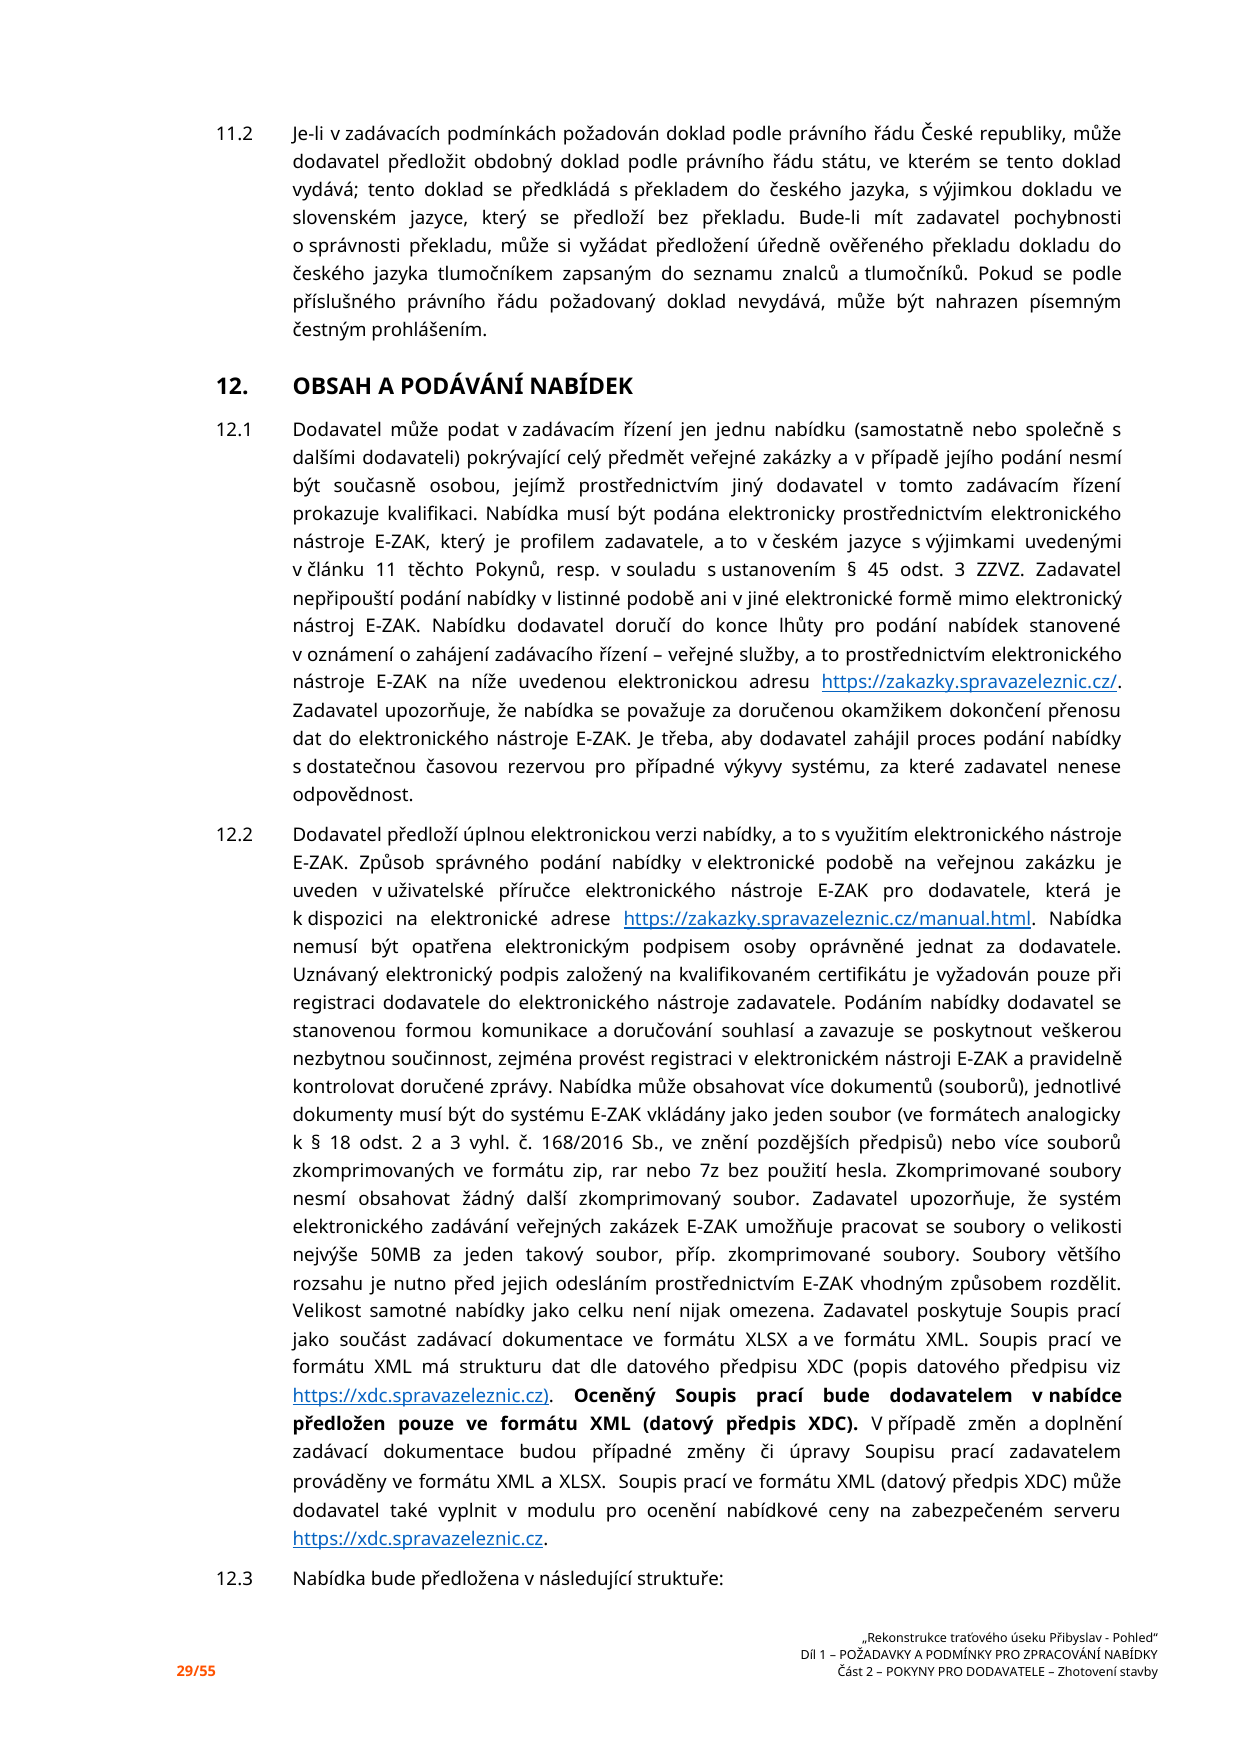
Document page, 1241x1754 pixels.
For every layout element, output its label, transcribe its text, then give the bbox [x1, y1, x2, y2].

text Nabídka bude předložena v následující struktuře: [216, 1566, 1122, 1591]
text OBSAH a PODÁVÁNÍ NABÍDEK [216, 370, 1122, 401]
text Dodavatel předloží úplnou elektronickou verzi nabídky, a to s využitím elektronického nástroje E-ZAK. Způsob správného podání nabídky v elektronické podobě na veřejnou zakázku je uveden v uživatelské příručce elektronického nástroje E-ZAK pro dodavatele, která je k dispozici na elektronické adrese https://zakazky.spravazeleznic.cz/manual.html. Nabídka nemusí být opatřena elektronickým podpisem osoby oprávněné jednat za dodavatele. Uznávaný elektronický podpis založený na kvalifikovaném certifikátu je vyžadován pouze při registraci dodavatele do elektronického nástroje zadavatele. Podáním nabídky dodavatel se stanovenou formou komunikace a doručování souhlasí a zavazuje se poskytnout veškerou nezbytnou součinnost, zejména provést registraci v elektronickém nástroji E-ZAK a pravidelně kontrolovat doručené zprávy. Nabídka může obsahovat více dokumentů (souborů), jednotlivé dokumenty musí být do systému E-ZAK vkládány jako jeden soubor (ve formátech analogicky k § 18 odst. 2 a 3 vyhl. č. 168/2016 Sb., ve znění pozdějších předpisů) nebo více souborů zkomprimovaných ve formátu zip, rar nebo 7z bez použití hesla. Zkomprimované soubory nesmí obsahovat žádný další zkomprimovaný soubor. Zadavatel upozorňuje, že systém elektronického zadávání veřejných zakázek E-ZAK umožňuje pracovat se soubory o velikosti nejvýše 50MB za jeden takový soubor, příp. zkomprimované soubory. Soubory většího rozsahu je nutno před jejich odesláním prostřednictvím E-ZAK vhodným způsobem rozdělit. Velikost samotné nabídky jako celku není nijak omezena. Zadavatel poskytuje Soupis prací jako součást zadávací dokumentace ve formátu XLSX a ve formátu XML. Soupis prací ve formátu XML má strukturu dat dle datového předpisu XDC (popis datového předpisu viz https://xdc.spravazeleznic.cz). Oceněný Soupis prací bude dodavatelem v nabídce předložen pouze ve formátu XML (datový předpis XDC). V případě změn a doplnění zadávací dokumentace budou případné změny či úpravy Soupisu prací zadavatelem prováděny ve formátu XML a XLSX. Soupis prací ve formátu XML (datový předpis XDC) může dodavatel také vyplnit v modulu pro ocenění nabídkové ceny na zabezpečeném serveru https://xdc.spravazeleznic.cz. [216, 821, 1122, 1551]
text Je-li v zadávacích podmínkách požadován doklad podle právního řádu České republiky, může dodavatel předložit obdobný doklad podle právního řádu státu, ve kterém se tento doklad vydává; tento doklad se předkládá s překladem do českého jazyka, s výjimkou dokladu ve slovenském jazyce, který se předloží bez překladu. Bude-li mít zadavatel pochybnosti o správnosti překladu, může si vyžádat předložení úředně ověřeného překladu dokladu do českého jazyka tlumočníkem zapsaným do seznamu znalců a tlumočníků. Pokud se podle příslušného právního řádu požadovaný doklad nevydává, může být nahrazen písemným čestným prohlášením. [216, 121, 1122, 342]
text Dodavatel může podat v zadávacím řízení jen jednu nabídku (samostatně nebo společně s dalšími dodavateli) pokrývající celý předmět veřejné zakázky a v případě jejího podání nesmí být současně osobou, jejímž prostřednictvím jiný dodavatel v tomto zadávacím řízení prokazuje kvalifikaci. Nabídka musí být podána elektronicky prostřednictvím elektronického nástroje E-ZAK, který je profilem zadavatele, a to v českém jazyce s výjimkami uvedenými v článku 11 těchto Pokynů, resp. v souladu s ustanovením § 45 odst. 3 ZZVZ. Zadavatel nepřipouští podání nabídky v listinné podobě ani v jiné elektronické formě mimo elektronický nástroj E-ZAK. Nabídku dodavatel doručí do konce lhůty pro podání nabídek stanovené v oznámení o zahájení zadávacího řízení – veřejné služby, a to prostřednictvím elektronického nástroje E-ZAK na níže uvedenou elektronickou adresu https://zakazky.spravazeleznic.cz/. Zadavatel upozorňuje, že nabídka se považuje za doručenou okamžikem dokončení přenosu dat do elektronického nástroje E-ZAK. Je třeba, aby dodavatel zahájil proces podání nabídky s dostatečnou časovou rezervou pro případné výkyvy systému, za které zadavatel nenese odpovědnost. [216, 417, 1122, 806]
